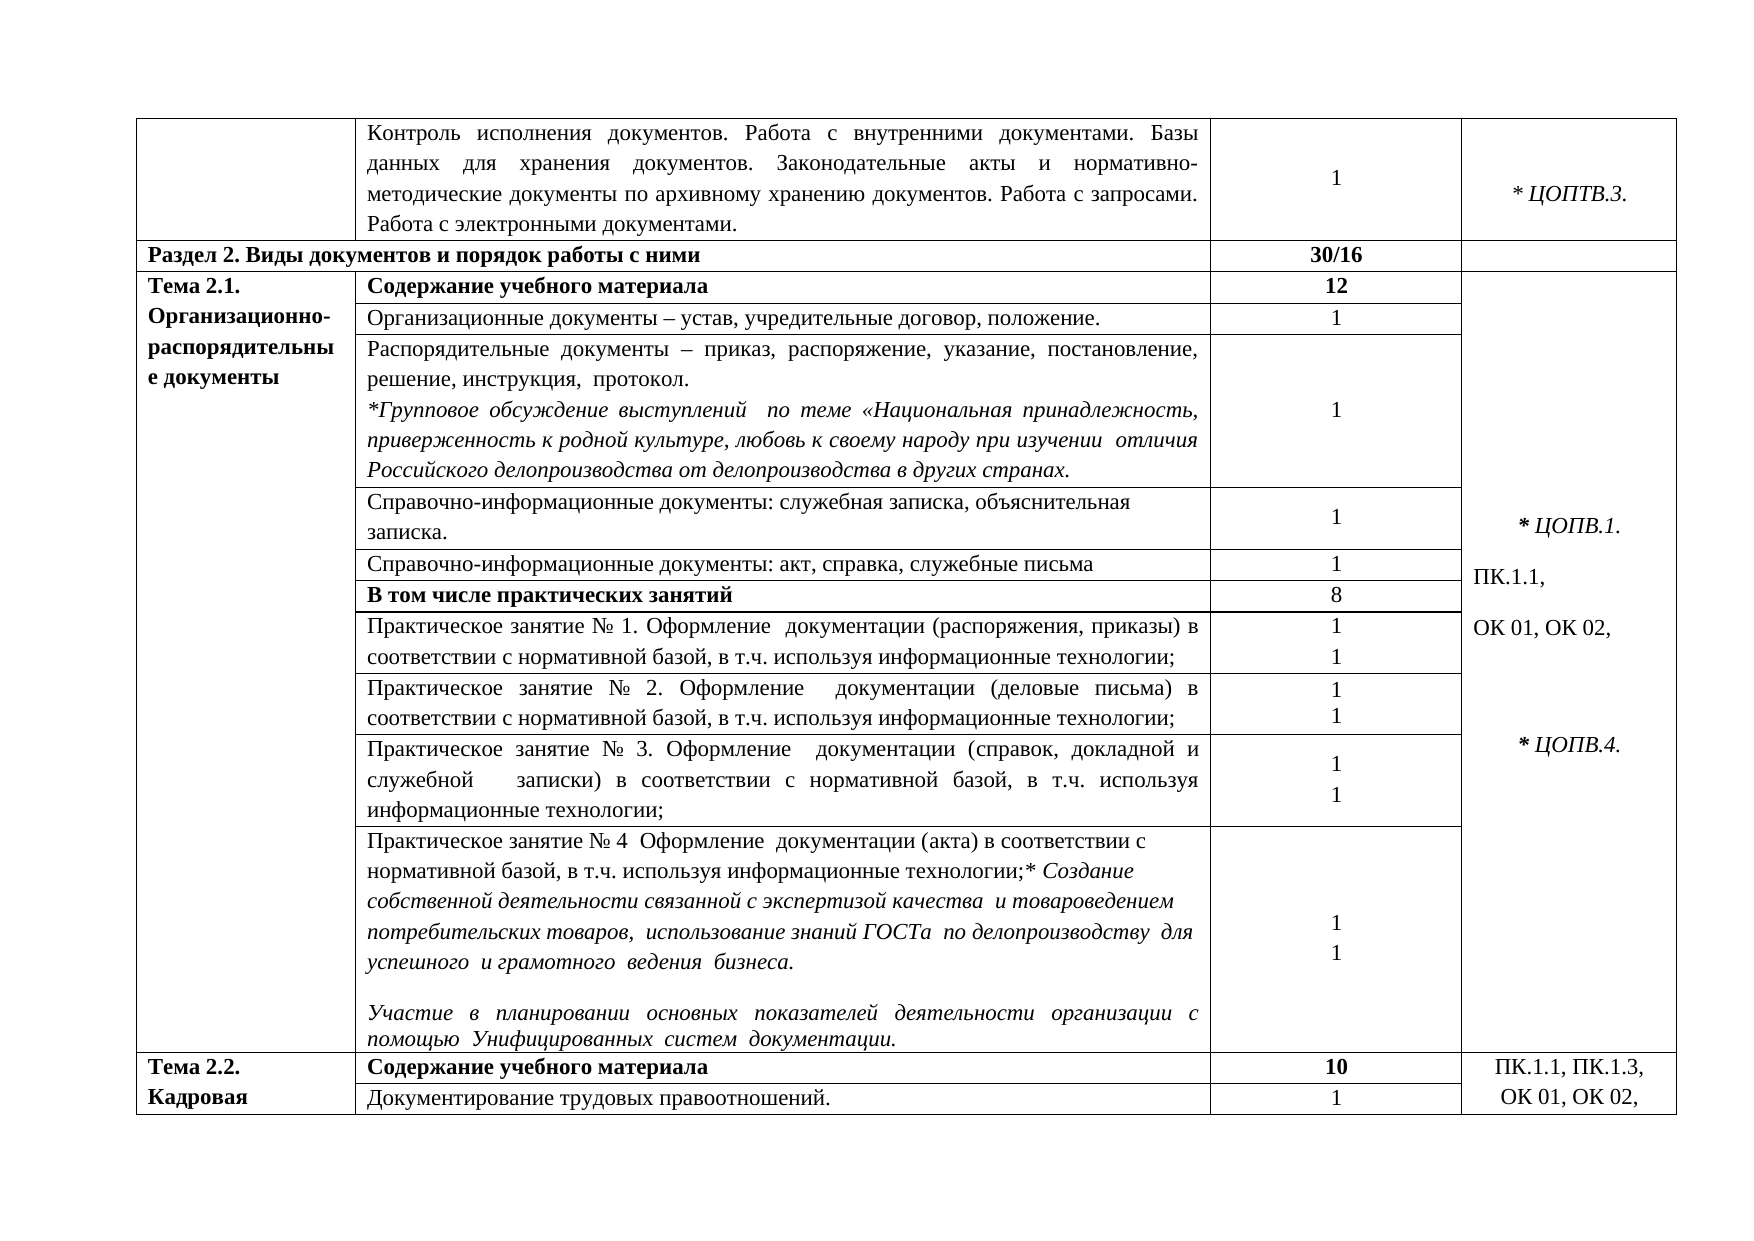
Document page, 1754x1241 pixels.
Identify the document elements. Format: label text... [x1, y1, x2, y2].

table_cell 1 1 [1211, 735, 1461, 826]
table_cell 1 [1211, 335, 1461, 487]
table_cell Практическое занятие № 2. Оформление документации (деловые письма) в соответствии с нормативной базой, в т.ч. используя информационные технологии; [356, 674, 1210, 734]
table_cell 12 [1211, 272, 1461, 302]
table_cell 8 [1211, 581, 1461, 611]
table_cell Справочно-информационные документы: акт, справка, служебные письма [356, 550, 1210, 580]
table_cell 30/16 [1211, 241, 1461, 271]
table_cell В том числе практических занятий [356, 581, 1210, 611]
table_cell 1 [1211, 488, 1461, 548]
table_cell 1 [1211, 304, 1461, 334]
table_cell Содержание учебного материала [356, 272, 1210, 302]
table_cell Практическое занятие № 4 Оформление документации (акта) в соответствии с нормативной базой, в т.ч. используя информационные технологии;* Создание собственной деятельности связанной с экспертизой качества и товароведением потребительских товаров, использование знаний ГОСТа по делопроизводству для успешного и грамотного ведения бизнеса. Участие в планировании основных показателей деятельности организации с помощью Унифицированных систем документации. [356, 827, 1210, 1052]
table_cell 1 [1211, 119, 1461, 240]
table_cell 1 [1211, 550, 1461, 580]
table_cell Справочно-информационные документы: служебная записка, объяснительная записка. [356, 488, 1210, 548]
table_cell 1 1 [1211, 827, 1461, 1052]
table_cell 1 1 [1211, 613, 1461, 673]
table_cell Практическое занятие № 1. Оформление документации (распоряжения, приказы) в соответствии с нормативной базой, в т.ч. используя информационные технологии; [356, 613, 1210, 673]
table_cell Содержание учебного материала [356, 1053, 1210, 1083]
table_cell Распорядительные документы – приказ, распоряжение, указание, постановление, решение, инструкция, протокол. *Групповое обсуждение выступлений по теме «Национальная принадлежность, приверженность к родной культуре, любовь к своему народу при изучении отличия Российского делопроизводства от делопроизводства в других странах. [356, 335, 1210, 487]
table_cell Контроль исполнения документов. Работа с внутренними документами. Базы данных для хранения документов. Законодательные акты и нормативно-методические документы по архивному хранению документов. Работа с запросами. Работа с электронными документами. [356, 119, 1210, 240]
table_cell Раздел 2. Виды документов и порядок работы с ними [137, 241, 1210, 271]
table_cell Тема 2.2. Кадровая документация [137, 1053, 355, 1114]
table_cell ПК.1.1, ПК.1.3, ОК 01, ОК 02, ОК 03, ОК 04, ОК 05, ОК 09 ЦОПТВ.5. * ЦОЭВ.2. * ЦОПТВ.1. [1462, 1053, 1676, 1114]
table_cell Организационные документы – устав, учредительные договор, положение. [356, 304, 1210, 334]
table_cell [1462, 241, 1676, 271]
table_cell 10 [1211, 1053, 1461, 1083]
table_cell Практическое занятие № 3. Оформление документации (справок, докладной и служебной записки) в соответствии с нормативной базой, в т.ч. используя информационные технологии; [356, 735, 1210, 826]
table_cell * ЦОПВ.1. ПК.1.1, ОК 01, ОК 02, * ЦОПВ.4. [1462, 272, 1676, 1052]
table_cell Тема 2.1. Организационно-распорядительные документы [137, 272, 355, 1052]
table_cell Документирование трудовых правоотношений. [356, 1084, 1210, 1114]
table_cell 1 [1211, 1084, 1461, 1114]
table_cell 1 1 [1211, 674, 1461, 734]
